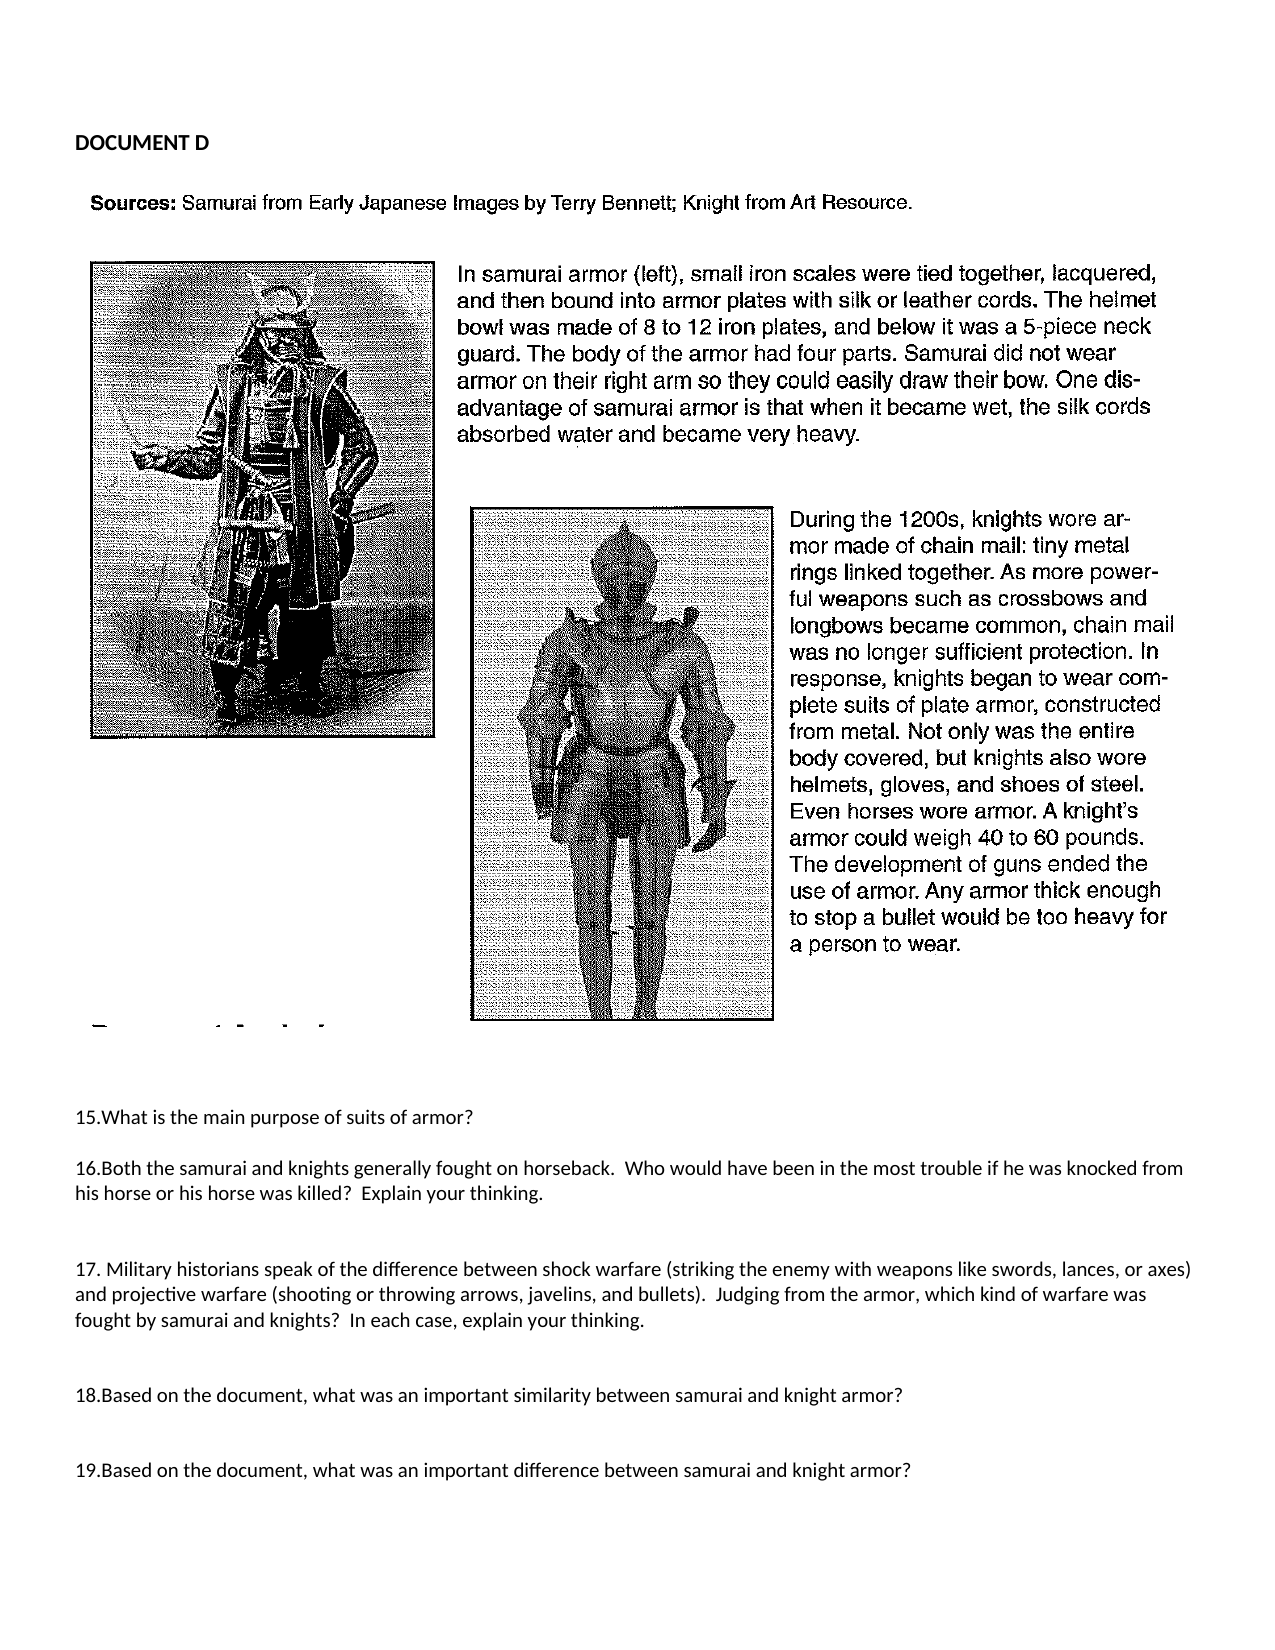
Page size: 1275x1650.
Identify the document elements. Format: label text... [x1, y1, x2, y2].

text 18.Based on the document, what was an important similarity between samurai and knight armor? [75, 1382, 1200, 1408]
text 15.What is the main purpose of suits of armor? [75, 1104, 1200, 1130]
text DOCUMENT D [75, 128, 1200, 156]
text 17. Military historians speak of the difference between shock warfare (striking the enemy with weapons like swords, lances, or axes) and projective warfare (shooting or throwing arrows, javelins, and bullets). Judging from the armor, which kind of warfare was fought by samurai and knights? In each case, explain your thinking. [75, 1256, 1200, 1332]
text 19.Based on the document, what was an important difference between samurai and knight armor? [75, 1458, 1200, 1483]
text 16.Both the samurai and knights generally fought on horseback. Who would have been in the most trouble if he was knocked from his horse or his horse was killed? Explain your thinking. [75, 1155, 1200, 1206]
